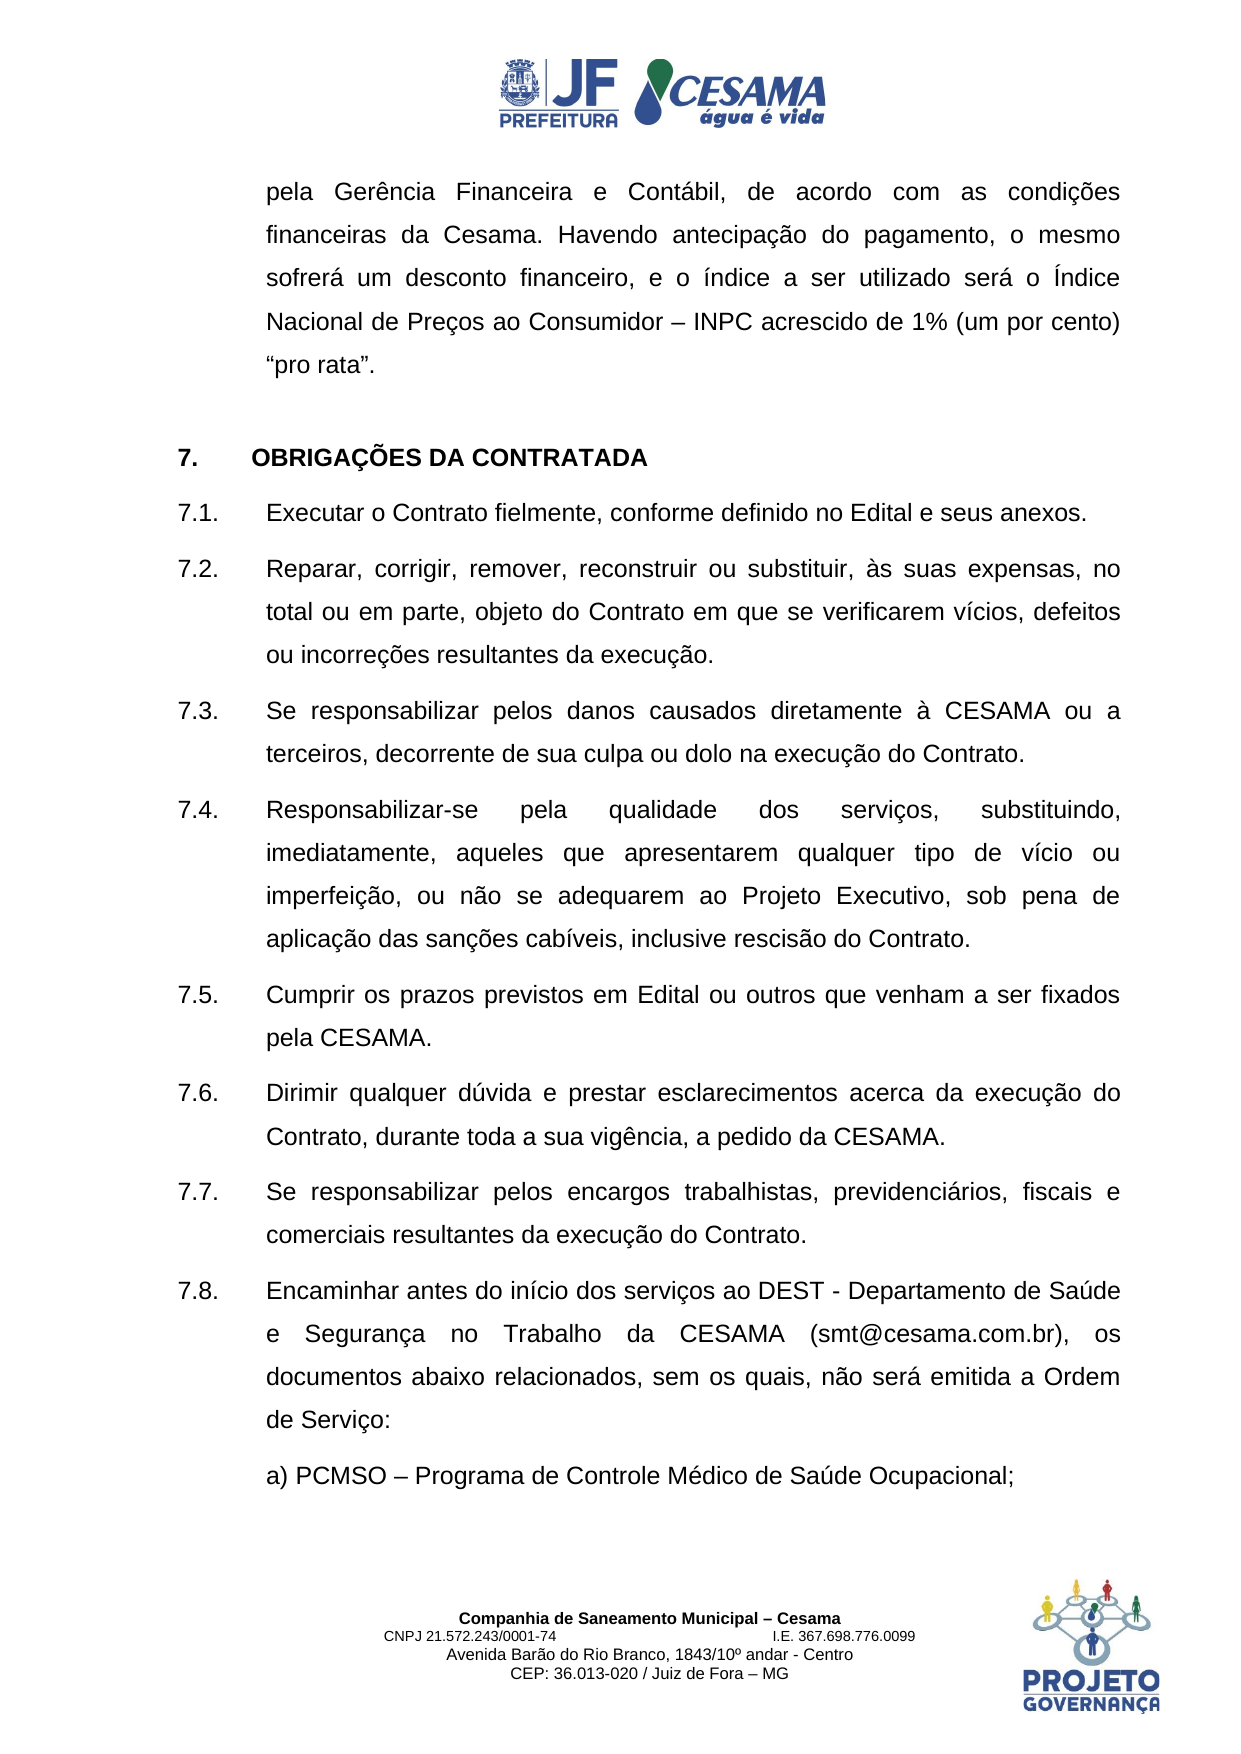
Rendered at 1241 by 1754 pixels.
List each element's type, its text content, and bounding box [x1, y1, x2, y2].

list PCMSO – Programa de Controle Médico de Saúde Ocupacional; [266, 1461, 1122, 1490]
list Dirimir qualquer dúvida e prestar esclarecimentos acerca da execução do Contrato, durante toda a sua vigência, a pedido da CESAMA. [177, 1078, 1122, 1150]
list Executar o Contrato fielmente, conforme definido no Edital e seus anexos. [177, 498, 1122, 527]
list Reparar, corrigir, remover, reconstruir ou substituir, às suas expensas, no total ou em parte, objeto do Contrato em que se verificarem vícios, defeitos ou incorreções resultantes da execução. [177, 554, 1122, 669]
list OBRIGAÇÕES DA CONTRATADA [177, 443, 1122, 472]
list Se responsabilizar pelos encargos trabalhistas, previdenciários, fiscais e comerciais resultantes da execução do Contrato. [177, 1177, 1122, 1249]
list Cumprir os prazos previstos em Edital ou outros que venham a ser fixados pela CESAMA. [177, 980, 1122, 1052]
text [177, 177, 1122, 378]
list Responsabilizar-se pela qualidade dos serviços, substituindo, imediatamente, aqueles que apresentarem qualquer tipo de vício ou imperfeição, ou não se adequarem ao Projeto Executivo, sob pena de aplicação das sanções cabíveis, inclusive rescisão do Contrato. [177, 795, 1122, 953]
picture [498, 59, 826, 128]
list Encaminhar antes do início dos serviços ao DEST - Departamento de Saúde e Segurança no Trabalho da CESAMA (smt@cesama.com.br), os documentos abaixo relacionados, sem os quais, não será emitida a Ordem de Serviço: [177, 1276, 1122, 1434]
list Se responsabilizar pelos danos causados diretamente à CESAMA ou a terceiros, decorrente de sua culpa ou dolo na execução do Contrato. [177, 696, 1122, 768]
picture [1023, 1579, 1160, 1714]
